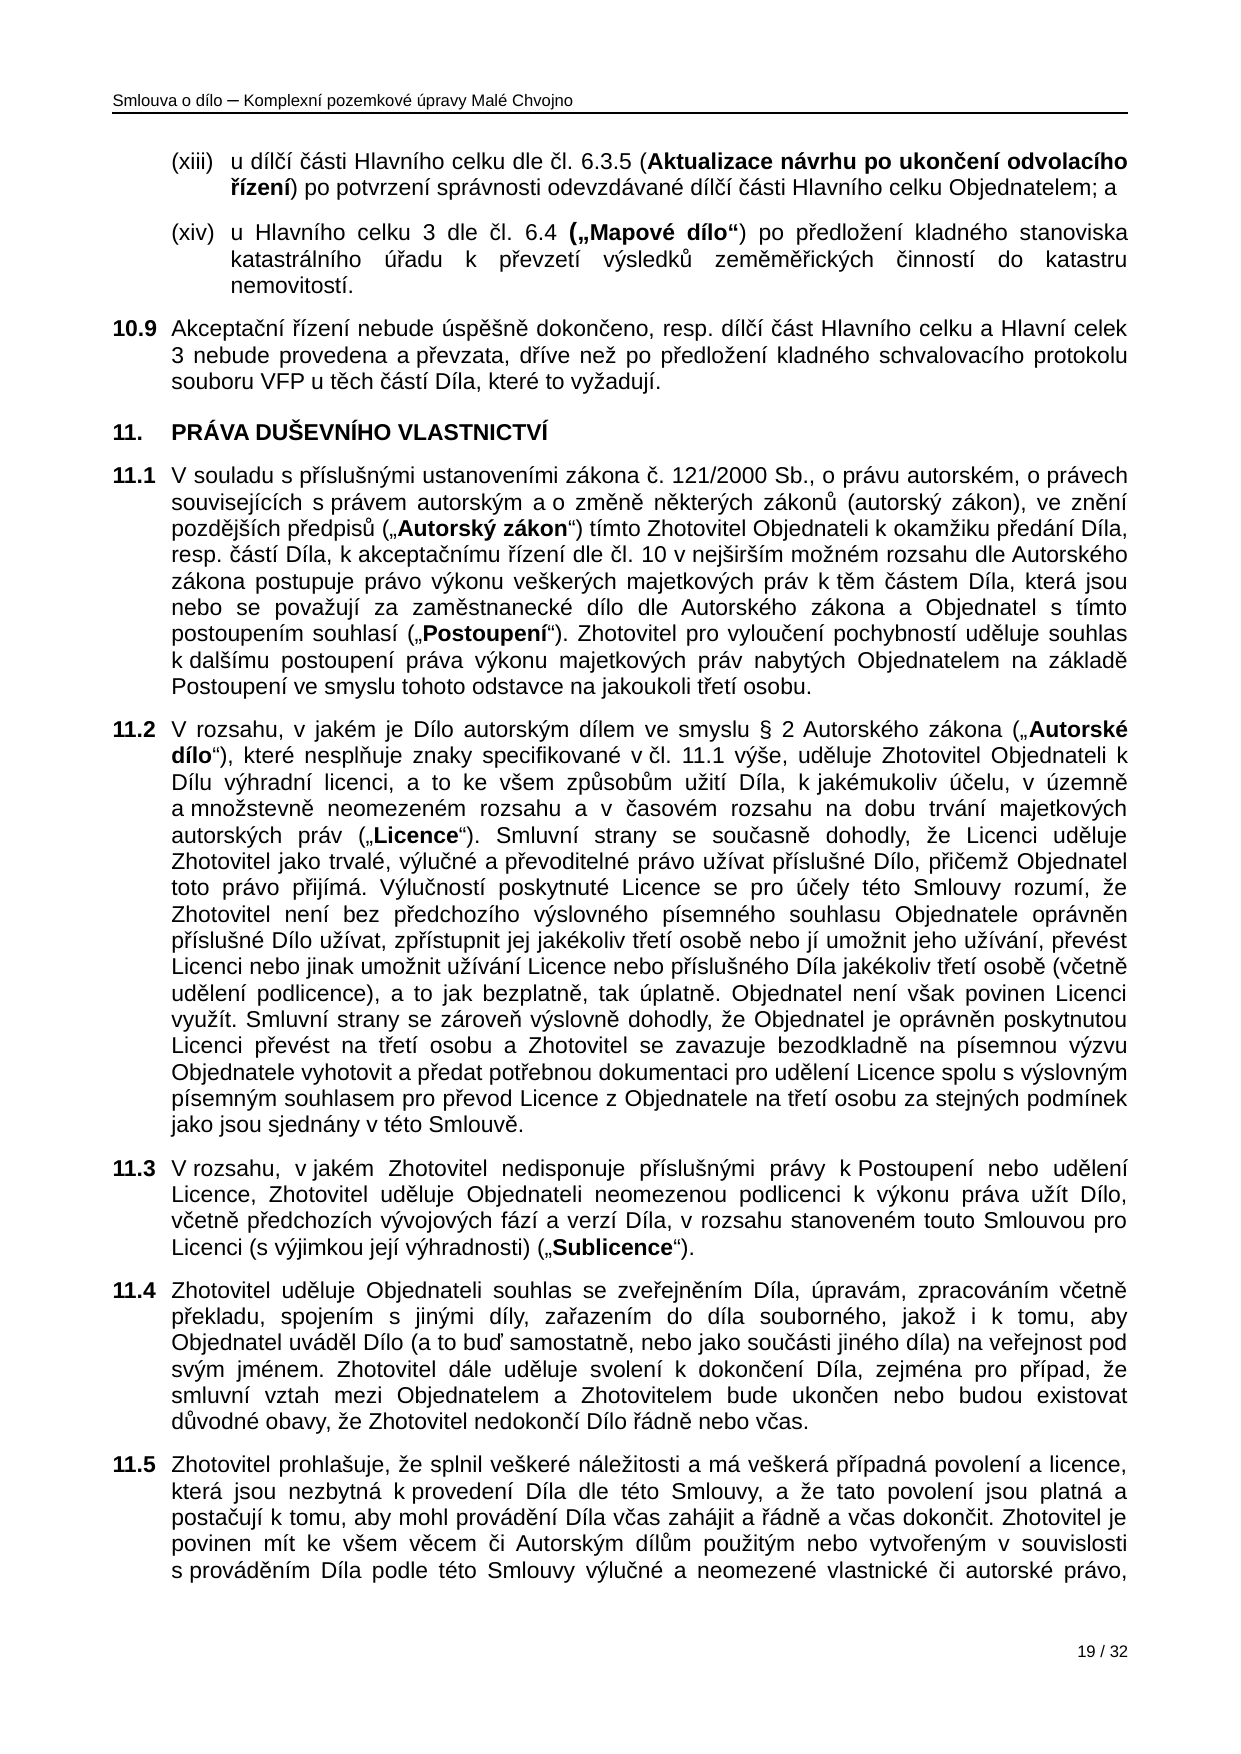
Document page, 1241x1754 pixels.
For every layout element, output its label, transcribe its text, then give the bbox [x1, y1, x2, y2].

text Zhotovitel uděluje Objednateli souhlas se zveřejněním Díla, úpravám, zpracováním včetně překladu, spojením s jinými díly, zařazením do díla souborného, jakož i k tomu, aby Objednatel uváděl Dílo (a to buď samostatně, nebo jako součásti jiného díla) na veřejnost pod svým jménem. Zhotovitel dále uděluje svolení k dokončení Díla, zejména pro případ, že smluvní vztah mezi Objednatelem a Zhotovitelem bude ukončen nebo budou existovat důvodné obavy, že Zhotovitel nedokončí Dílo řádně nebo včas. [112, 1277, 1128, 1435]
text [112, 1451, 1128, 1583]
text Práva duševního vlastnictví [112, 419, 1128, 446]
list u dílčí části Hlavního celku dle čl. 6.3.5 (Aktualizace návrhu po ukončení odvolacího řízení) po potvrzení správnosti odevzdávané dílčí části Hlavního celku Objednatelem; a [171, 148, 1128, 200]
text V rozsahu, v jakém je Dílo autorským dílem ve smyslu § 2 Autorského zákona („Autorské dílo“), které nesplňuje znaky specifikované v čl. 11.1 výše, uděluje Zhotovitel Objednateli k Dílu výhradní licenci, a to ke všem způsobům užití Díla, k jakémukoliv účelu, v územně a množstevně neomezeném rozsahu a v časovém rozsahu na dobu trvání majetkových autorských práv („Licence“). Smluvní strany se současně dohodly, že Licenci uděluje Zhotovitel jako trvalé, výlučné a převoditelné právo užívat příslušné Dílo, přičemž Objednatel toto právo přijímá. Výlučností poskytnuté Licence se pro účely této Smlouvy rozumí, že Zhotovitel není bez předchozího výslovného písemného souhlasu Objednatele oprávněn příslušné Dílo užívat, zpřístupnit jej jakékoliv třetí osobě nebo jí umožnit jeho užívání, převést Licenci nebo jinak umožnit užívání Licence nebo příslušného Díla jakékoliv třetí osobě (včetně udělení podlicence), a to jak bezplatně, tak úplatně. Objednatel není však povinen Licenci využít. Smluvní strany se zároveň výslovně dohodly, že Objednatel je oprávněn poskytnutou Licenci převést na třetí osobu a Zhotovitel se zavazuje bezodkladně na písemnou výzvu Objednatele vyhotovit a předat potřebnou dokumentaci pro udělení Licence spolu s výslovným písemným souhlasem pro převod Licence z Objednatele na třetí osobu za stejných podmínek jako jsou sjednány v této Smlouvě. [112, 716, 1128, 1138]
list u Hlavního celku 3 dle čl. 6.4 („Mapové dílo“) po předložení kladného stanoviska katastrálního úřadu k převzetí výsledků zeměměřických činností do katastru nemovitostí. [171, 217, 1128, 298]
text Akceptační řízení nebude úspěšně dokončeno, resp. dílčí část Hlavního celku a Hlavní celek 3 nebude provedena a převzata, dříve než po předložení kladného schvalovacího protokolu souboru VFP u těch částí Díla, které to vyžadují. [112, 315, 1128, 394]
text V souladu s příslušnými ustanoveními zákona č. 121/2000 Sb., o právu autorském, o právech souvisejících s právem autorským a o změně některých zákonů (autorský zákon), ve znění pozdějších předpisů („Autorský zákon“) tímto Zhotovitel Objednateli k okamžiku předání Díla, resp. částí Díla, k akceptačnímu řízení dle čl. 10 v nejširším možném rozsahu dle Autorského zákona postupuje právo výkonu veškerých majetkových práv k těm částem Díla, která jsou nebo se považují za zaměstnanecké dílo dle Autorského zákona a Objednatel s tímto postoupením souhlasí („Postoupení“). Zhotovitel pro vyloučení pochybností uděluje souhlas k dalšímu postoupení práva výkonu majetkových práv nabytých Objednatelem na základě Postoupení ve smyslu tohoto odstavce na jakoukoli třetí osobu. [112, 462, 1128, 699]
text V rozsahu, v jakém Zhotovitel nedisponuje příslušnými právy k Postoupení nebo udělení Licence, Zhotovitel uděluje Objednateli neomezenou podlicenci k výkonu práva užít Dílo, včetně předchozích vývojových fází a verzí Díla, v rozsahu stanoveném touto Smlouvou pro Licenci (s výjimkou její výhradnosti) („Sublicence“). [112, 1154, 1128, 1260]
